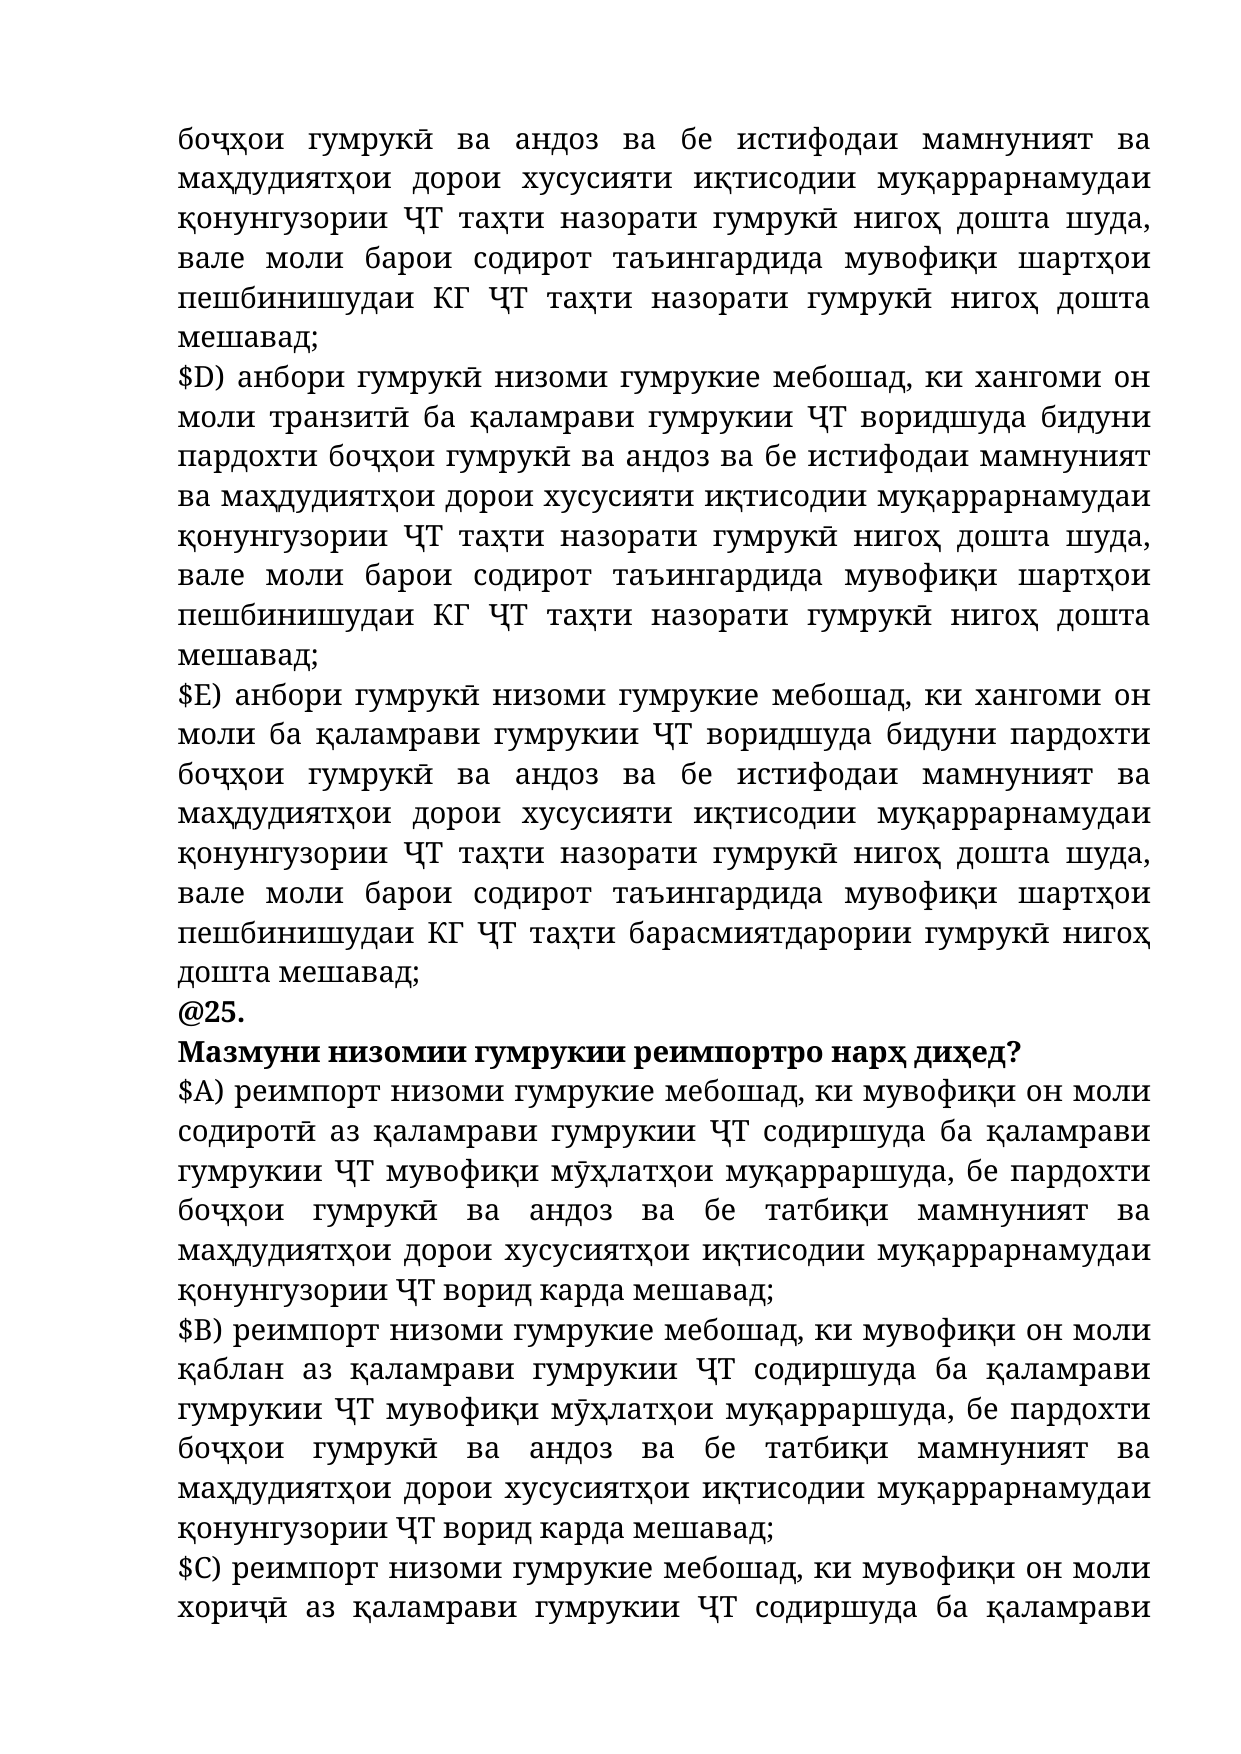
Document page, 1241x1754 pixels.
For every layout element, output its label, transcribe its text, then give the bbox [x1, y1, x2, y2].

text @25. [177, 991, 1152, 1031]
text Мазмуни низомии гумрукии реимпортро нарҳ диҳед? [177, 1031, 1152, 1071]
text $B) реимпорт низоми гумрукие мебошад, ки мувофиқи он моли қаблан аз қаламрави гумрукии ҶТ содиршуда ба қаламрави гумрукии ҶТ мувофиқи мӯҳлатҳои муқарраршуда, бе пардохти боҷҳои гумрукӣ ва андоз ва бе татбиқи мамнуният ва маҳдудиятҳои дорои хусусиятҳои иқтисодии муқаррарнамудаи қонунгузории ҶТ ворид карда мешавад; [177, 1309, 1152, 1547]
text $D) анбори гумрукӣ низоми гумрукие мебошад, ки хангоми он моли транзитӣ ба қаламрави гумрукии ҶТ воридшуда бидуни пардохти боҷҳои гумрукӣ ва андоз ва бе истифодаи мамнуният ва маҳдудиятҳои дорои хусусияти иқтисодии муқаррарнамудаи қонунгузории ҶТ таҳти назорати гумрукӣ нигоҳ дошта шуда, вале моли барои содирот таъингардида мувофиқи шартҳои пешбинишудаи КГ ҶТ таҳти назорати гумрукӣ нигоҳ дошта мешавад; [177, 356, 1152, 674]
text $A) реимпорт низоми гумрукие мебошад, ки мувофиқи он моли содиротӣ аз қаламрави гумрукии ҶТ содиршуда ба қаламрави гумрукии ҶТ мувофиқи мӯҳлатҳои муқарраршуда, бе пардохти боҷҳои гумрукӣ ва андоз ва бе татбиқи мамнуният ва маҳдудиятҳои дорои хусусиятҳои иқтисодии муқаррарнамудаи қонунгузории ҶТ ворид карда мешавад; [177, 1071, 1152, 1309]
text $E) анбори гумрукӣ низоми гумрукие мебошад, ки хангоми он моли ба қаламрави гумрукии ҶТ воридшуда бидуни пардохти боҷҳои гумрукӣ ва андоз ва бе истифодаи мамнуният ва маҳдудиятҳои дорои хусусияти иқтисодии муқаррарнамудаи қонунгузории ҶТ таҳти назорати гумрукӣ нигоҳ дошта шуда, вале моли барои содирот таъингардида мувофиқи шартҳои пешбинишудаи КГ ҶТ таҳти барасмиятдарории гумрукӣ нигоҳ дошта мешавад; [177, 674, 1152, 991]
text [177, 118, 1152, 356]
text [177, 1547, 1152, 1626]
